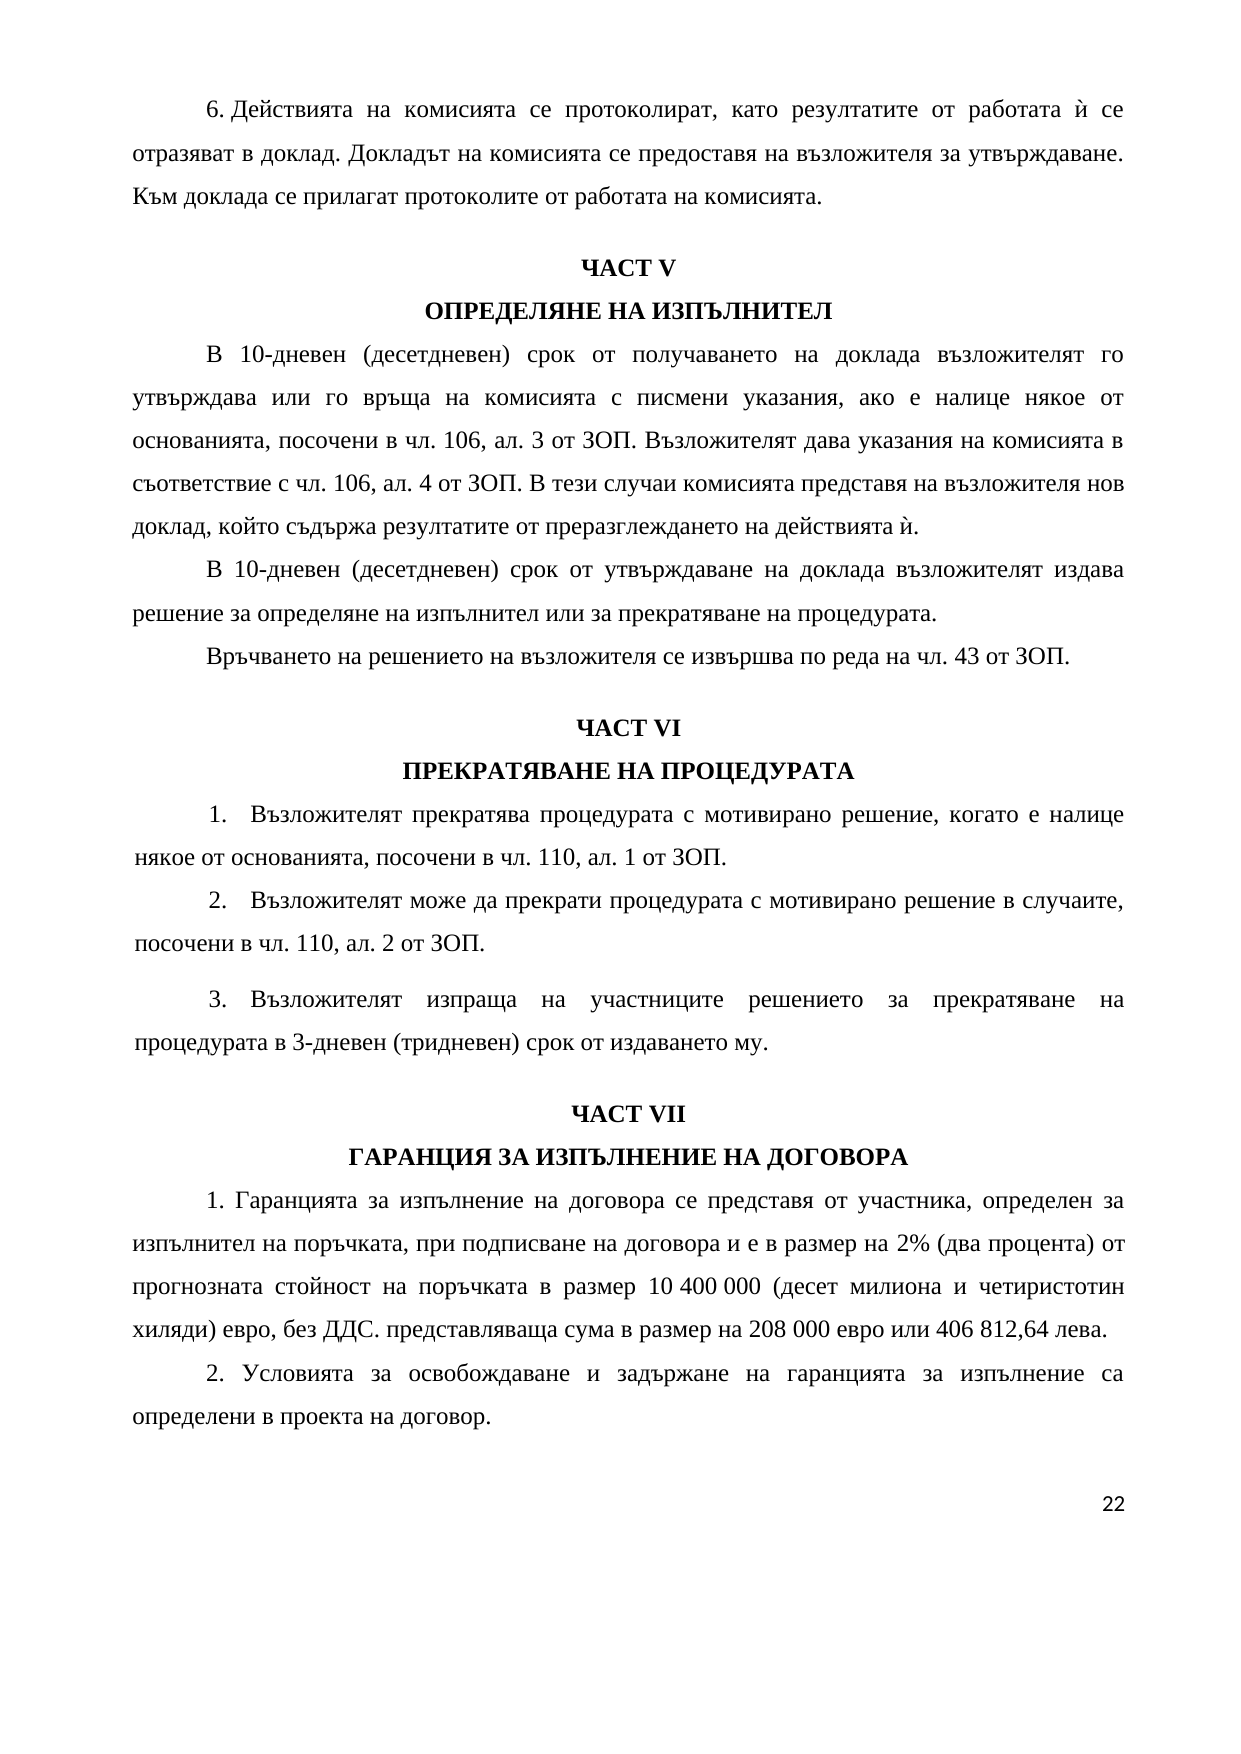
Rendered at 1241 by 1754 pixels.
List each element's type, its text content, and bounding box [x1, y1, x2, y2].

text В 10-дневен (десетдневен) срок от утвърждаване на доклада възложителят издава решение за определяне на изпълнител или за прекратяване на процедурата. [132, 554, 1125, 626]
text Връчването на решението на възложителя се извършва по реда на чл. 43 от ЗОП. [132, 641, 1125, 669]
text 2. Условията за освобождаване и задържане на гаранцията за изпълнение са определени в проекта на договор. [132, 1358, 1125, 1429]
text 6. Действията на комисията се протоколират, като резултатите от работата ѝ се отразяват в доклад. Докладът на комисията се предоставя на възложителя за утвърждаване. Към доклада се прилагат протоколите от работата на комисията. [132, 94, 1125, 209]
subtitle ЧАСТ V [132, 253, 1125, 281]
subtitle ЧАСТ VII [132, 1099, 1125, 1128]
text В 10-дневен (десетдневен) срок от получаването на доклада възложителят го утвърждава или го връща на комисията с писмени указания, ако е налице някое от основанията, посочени в чл. 106, ал. 3 от ЗОП. Възложителят дава указания на комисията в съответствие с чл. 106, ал. 4 от ЗОП. В тези случаи комисията представя на възложителя нов доклад, който съдържа резултатите от преразглеждането на действията ѝ. [132, 339, 1125, 540]
list Възложителят може да прекрати процедурата с мотивирано решение в случаите, посочени в чл. 110, ал. 2 от ЗОП. [134, 885, 1125, 957]
subtitle ГАРАНЦИЯ ЗА ИЗПЪЛНЕНИЕ НА ДОГОВОРА [132, 1142, 1125, 1171]
subtitle ОПРЕДЕЛЯНЕ НА ИЗПЪЛНИТЕЛ [132, 296, 1125, 324]
list Възложителят изпраща на участниците решението за прекратяване на процедурата в 3-дневен (тридневен) срок от издаването му. [134, 984, 1125, 1056]
subtitle ЧАСТ VI [132, 713, 1125, 741]
text 1. Гаранцията за изпълнение на договора се представя от участника, определен за изпълнител на поръчката, при подписване на договора и е в размер на 2% (два процента) от прогнозната стойност на поръчката в размер 10 400 000 (десет милиона и четиристотин хиляди) евро, без ДДС. представляваща сума в размер на 208 000 евро или 406 812,64 лева. [132, 1185, 1125, 1343]
list Възложителят прекратява процедурата с мотивирано решение, когато е налице някое от основанията, посочени в чл. 110, ал. 1 от ЗОП. [134, 799, 1125, 871]
subtitle ПРЕКРАТЯВАНЕ НА ПРОЦЕДУРАТА [132, 756, 1125, 784]
